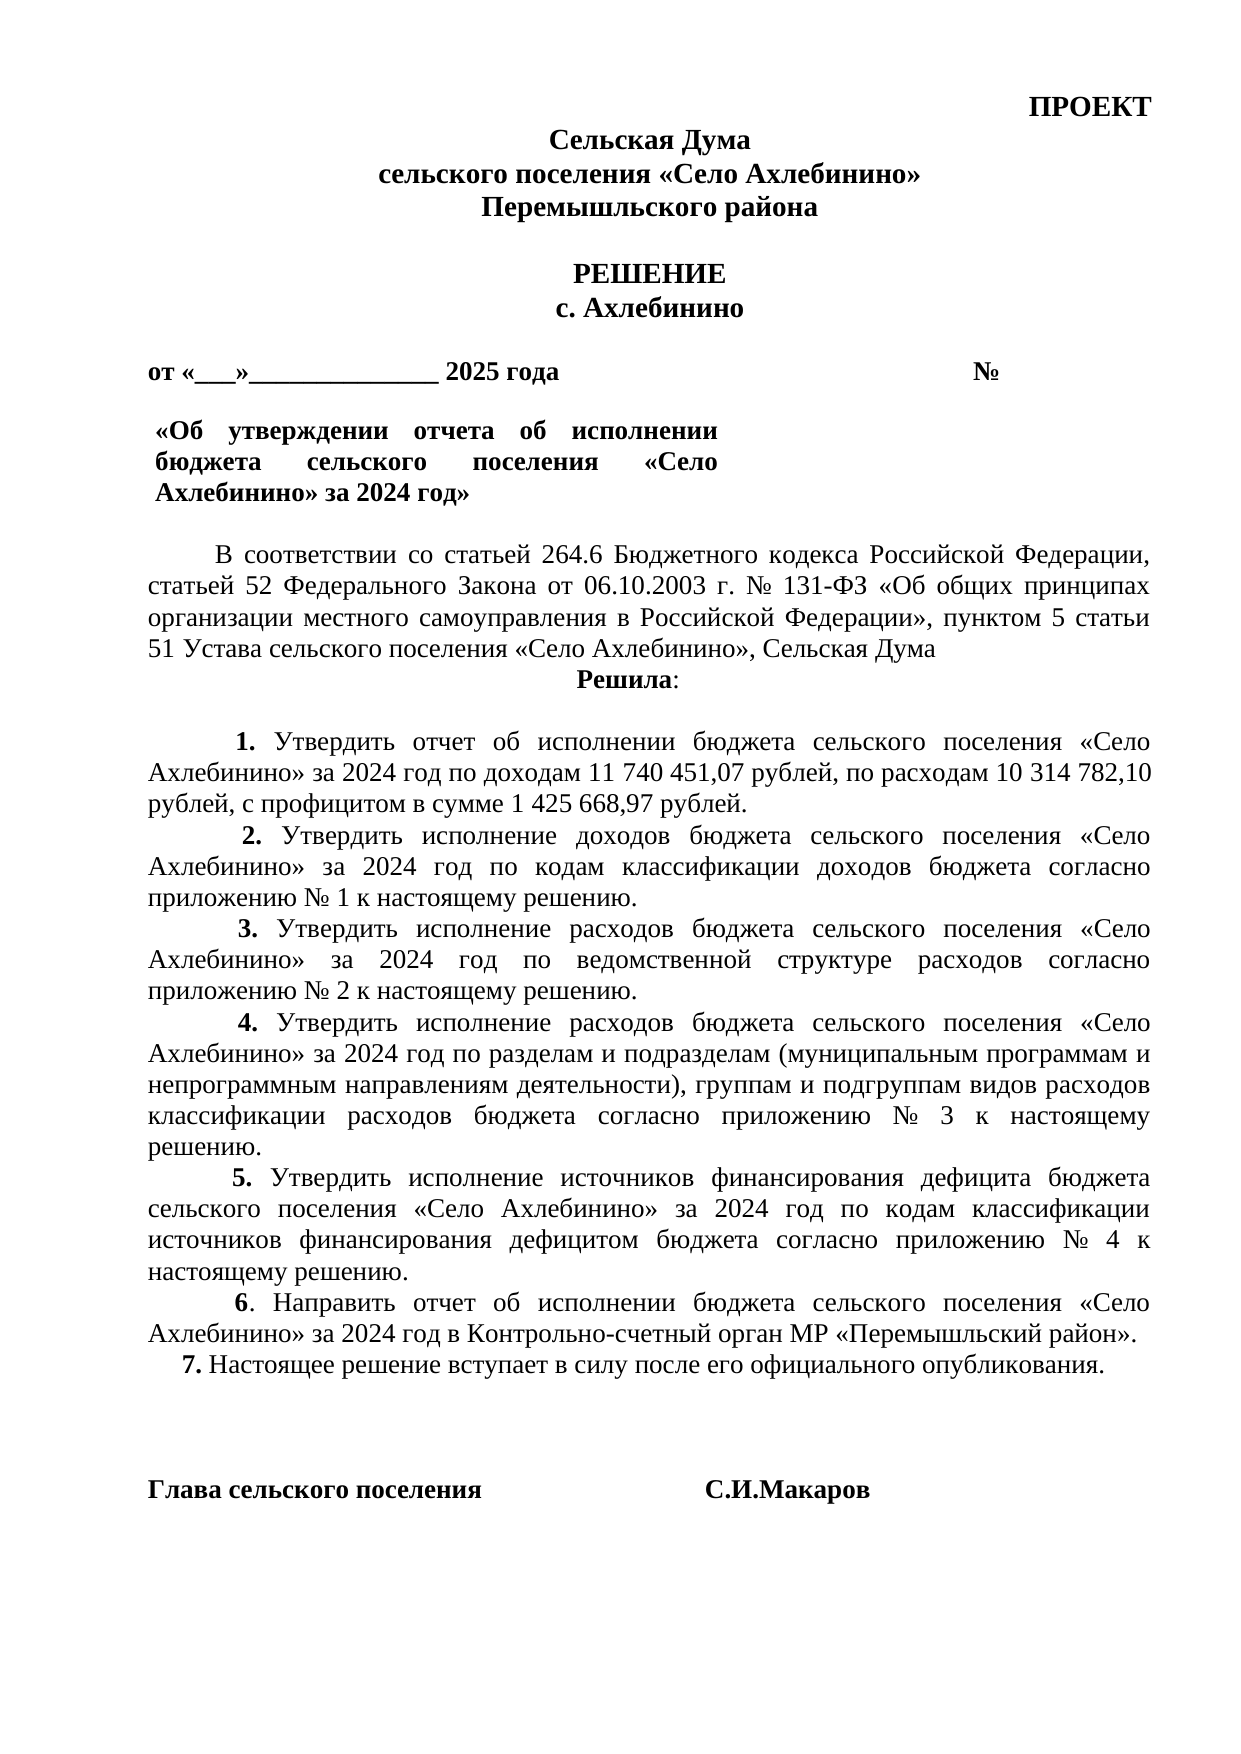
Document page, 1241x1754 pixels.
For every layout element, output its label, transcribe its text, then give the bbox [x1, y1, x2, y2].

text 7. Настоящее решение вступает в силу после его официального опубликования. [148, 1348, 1152, 1379]
text 3. Утвердить исполнение расходов бюджета сельского поселения «Село Ахлебинино» за 2024 год по ведомственной структуре расходов согласно приложению № 2 к настоящему решению. [148, 912, 1152, 1006]
text 6. Направить отчет об исполнении бюджета сельского поселения «Село Ахлебинино» за 2024 год в Контрольно-счетный орган МР «Перемышльский район». [148, 1286, 1152, 1348]
text Глава сельского поселения С.И.Макаров [148, 1473, 1152, 1504]
text 2. Утвердить исполнение доходов бюджета сельского поселения «Село Ахлебинино» за 2024 год по кодам классификации доходов бюджета согласно приложению № 1 к настоящему решению. [148, 819, 1152, 912]
text 5. Утвердить исполнение источников финансирования дефицита бюджета сельского поселения «Село Ахлебинино» за 2024 год по кодам классификации источников финансирования дефицитом бюджета согласно приложению № 4 к настоящему решению. [148, 1161, 1152, 1286]
text ПРОЕКТ [148, 89, 1152, 122]
text РЕШЕНИЕ [148, 256, 1152, 290]
text Решила: [148, 663, 1152, 694]
text В соответствии со статьей 264.6 Бюджетного кодекса Российской Федерации, статьей 52 Федерального Закона от 06.10.2003 г. № 131-ФЗ «Об общих принципах организации местного самоуправления в Российской Федерации», пунктом 5 статьи 51 Устава сельского поселения «Село Ахлебинино», Сельская Дума [148, 538, 1152, 663]
table_header «Об утверждении отчета об исполнении бюджета сельского поселения «Село Ахлебинино» за 2024 год» [144, 414, 729, 507]
text сельского поселения «Село Ахлебинино» [148, 156, 1152, 189]
text Перемышльского района [148, 189, 1152, 223]
text Сельская Дума [148, 122, 1152, 156]
text от «___»______________ 2025 года № [148, 354, 1152, 386]
text 1. Утвердить отчет об исполнении бюджета сельского поселения «Село Ахлебинино» за 2024 год по доходам 11 740 451,07 рублей, по расходам 10 314 782,10 рублей, с профицитом в сумме 1 425 668,97 рублей. [148, 725, 1152, 819]
text с. Ахлебинино [148, 290, 1152, 323]
text 4. Утвердить исполнение расходов бюджета сельского поселения «Село Ахлебинино» за 2024 год по разделам и подразделам (муниципальным программам и непрограммным направлениям деятельности), группам и подгруппам видов расходов классификации расходов бюджета согласно приложению № 3 к настоящему решению. [148, 1006, 1152, 1161]
